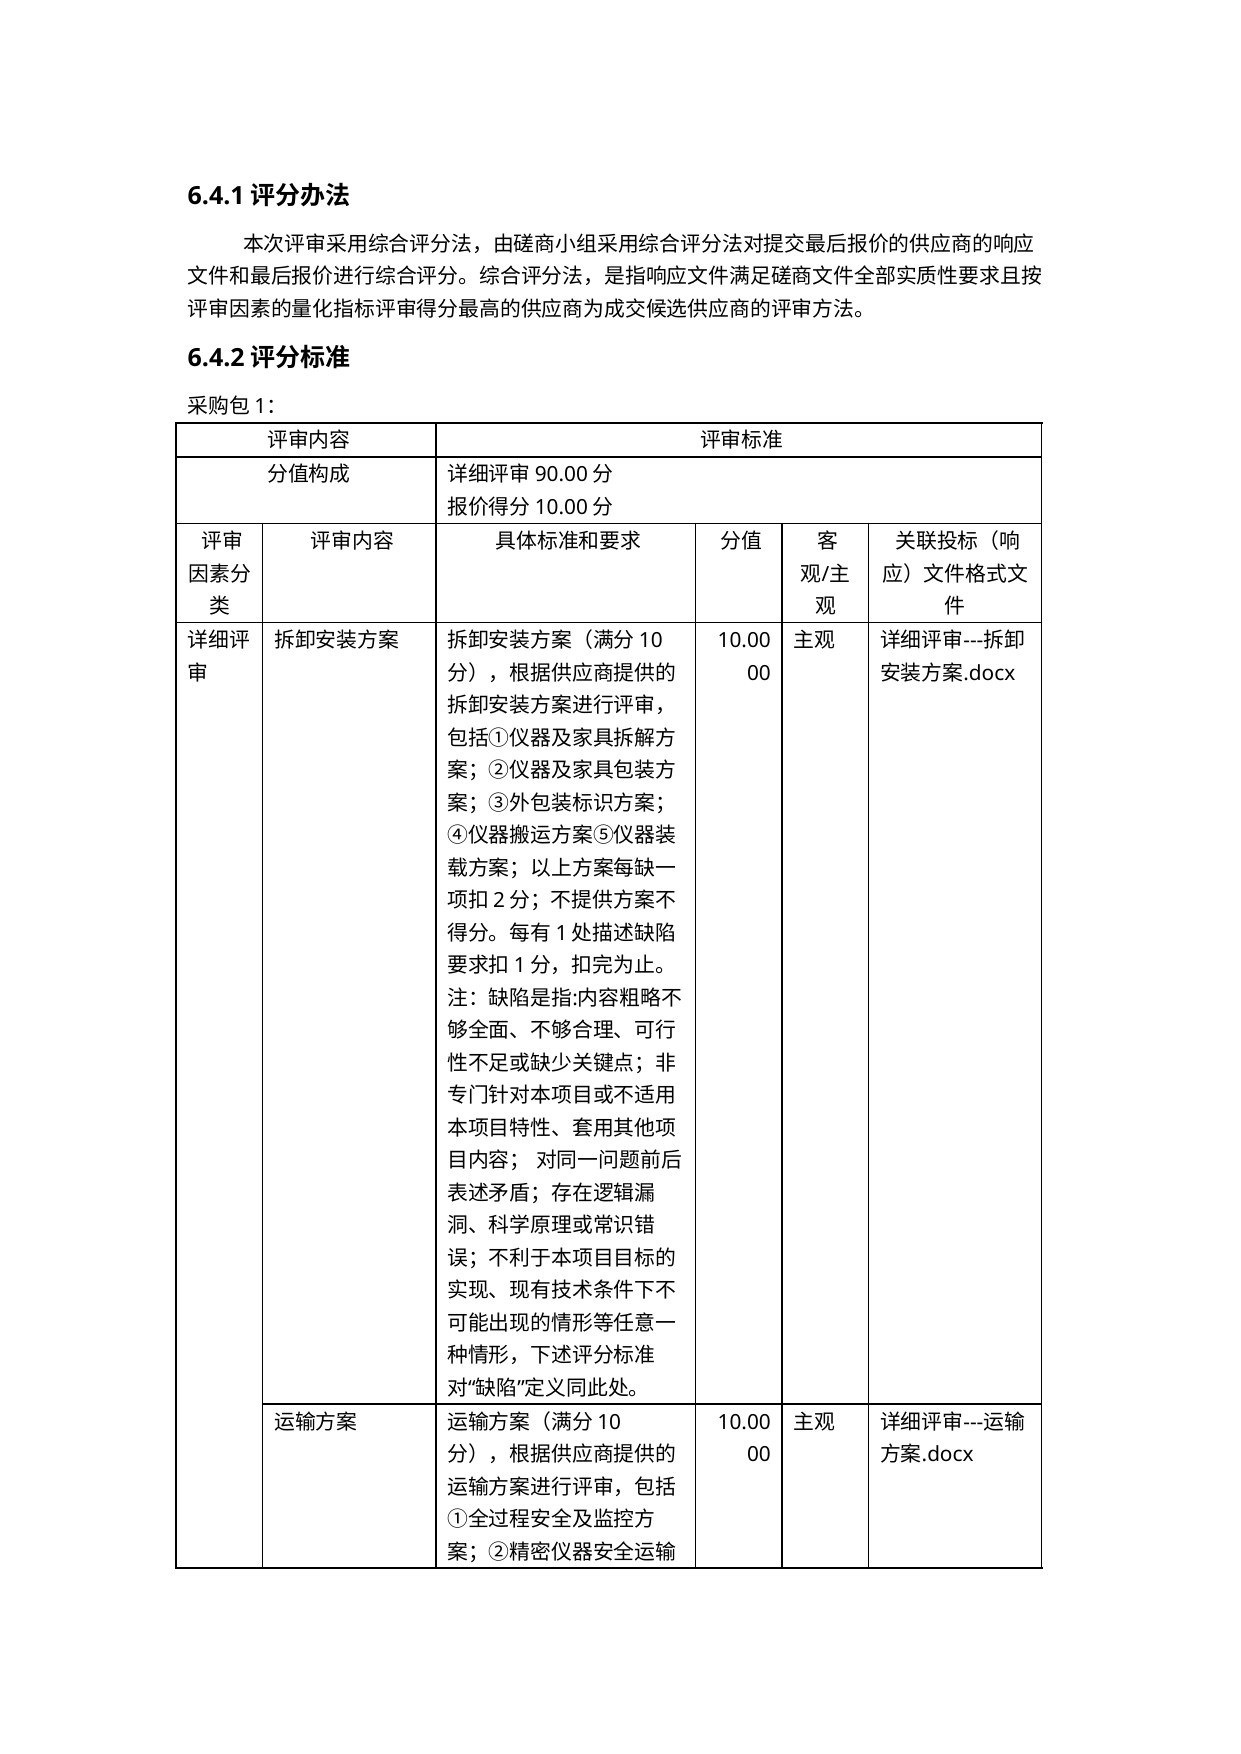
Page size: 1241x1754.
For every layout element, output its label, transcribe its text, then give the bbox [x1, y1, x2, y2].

table_cell 10.0000 [696, 623, 781, 1403]
table_cell 10.0000 [696, 1405, 781, 1567]
text 采购包1： [187, 389, 1053, 422]
table_cell 关联投标（响应）文件格式文件 [869, 524, 1041, 622]
table_cell 拆卸安装方案 [263, 623, 435, 1403]
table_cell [437, 1405, 695, 1567]
table_cell 详细评审 [177, 623, 262, 1567]
table_cell 评审内容 [263, 524, 435, 622]
table_cell 主观 [783, 1405, 868, 1567]
table_header 评审内容 [177, 424, 435, 456]
table_cell 分值 [696, 524, 781, 622]
table_cell 主观 [783, 623, 868, 1403]
text 本次评审采用综合评分法，由磋商小组采用综合评分法对提交最后报价的供应商的响应文件和最后报价进行综合评分。综合评分法，是指响应文件满足磋商文件全部实质性要求且按评审因素的量化指标评审得分最高的供应商为成交候选供应商的评审方法。 [187, 227, 1053, 324]
table_cell 具体标准和要求 [437, 524, 695, 622]
table_cell 拆卸安装方案（满分10分），根据供应商提供的拆卸安装方案进行评审，包括①仪器及家具拆解方案；②仪器及家具包装方案；③外包装标识方案；④仪器搬运方案⑤仪器装载方案；以上方案每缺一项扣2分；不提供方案不得分。每有1处描述缺陷要求扣1分，扣完为止。 注：缺陷是指:内容粗略不够全面、不够合理、可行性不足或缺少关键点；非专门针对本项目或不适用本项目特性、套用其他项目内容； 对同一问题前后表述矛盾；存在逻辑漏洞、科学原理或常识错误；不利于本项目目标的实现、现有技术条件下不可能出现的情形等任意一种情形，下述评分标准对“缺陷”定义同此处。 [437, 623, 695, 1403]
text 6.4.2评分标准 [187, 324, 1053, 389]
table_cell 评审因素分类 [177, 524, 262, 622]
text 6.4.1评分办法 [187, 162, 1053, 227]
table_cell 分值构成 [177, 458, 435, 523]
table_cell 客观/主观 [783, 524, 868, 622]
table_cell 详细评审---拆卸安装方案.docx [869, 623, 1041, 1403]
table_header 评审标准 [437, 424, 1041, 456]
table_cell 详细评审90.00分 报价得分10.00分 [437, 458, 1041, 523]
table_cell 详细评审---运输方案.docx [869, 1405, 1041, 1567]
table_cell 运输方案 [263, 1405, 435, 1567]
